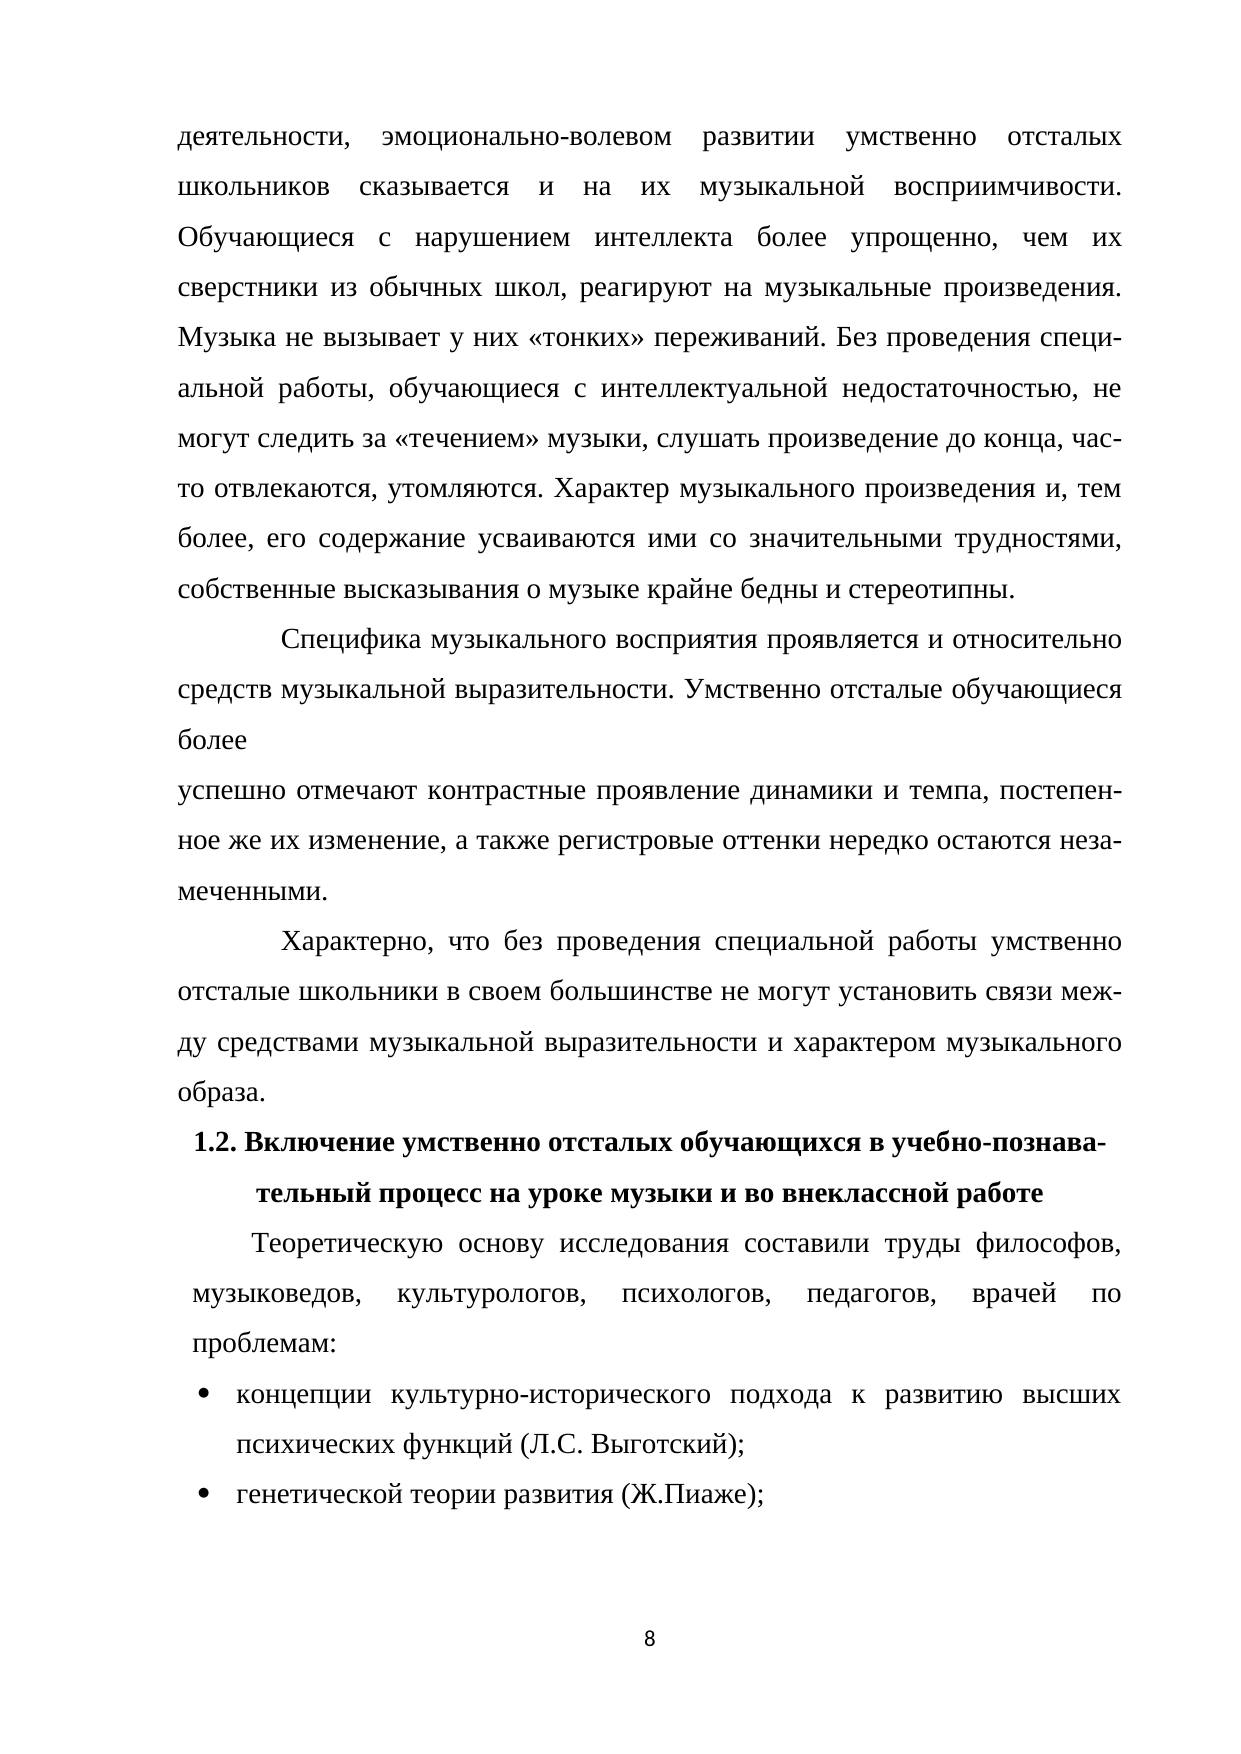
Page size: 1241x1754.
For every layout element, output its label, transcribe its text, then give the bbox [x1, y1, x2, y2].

text успешно отмечают контрастные проявление динамики и темпа, постепенное же их изменение, а также регистровые оттенки нередко остаются незамеченными. [177, 772, 1122, 906]
text Теоретическую основу исследования составили труды философов, музыковедов, культурологов, психологов, педагогов, врачей по проблемам: [192, 1225, 1122, 1359]
text 1.2. Включение умственно отсталых обучающихся в учебно-познавательный процесс на уроке музыки и во внеклассной работе [177, 1124, 1122, 1208]
text Характерно, что без проведения специальной работы умственно отсталые школьники в своем большинстве не могут установить связи между средствами музыкальной выразительности и характером музыкального образа. [177, 923, 1122, 1108]
text Специфика музыкального восприятия проявляется и относительно средств музыкальной выразительности. Умственно отсталые обучающиеся более [177, 621, 1122, 755]
list концепции культурно-исторического подхода к развитию высших психических функций (Л.С. Выготский); [199, 1376, 1122, 1460]
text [177, 118, 1122, 604]
list генетической теории развития (Ж.Пиаже); [199, 1477, 1122, 1510]
